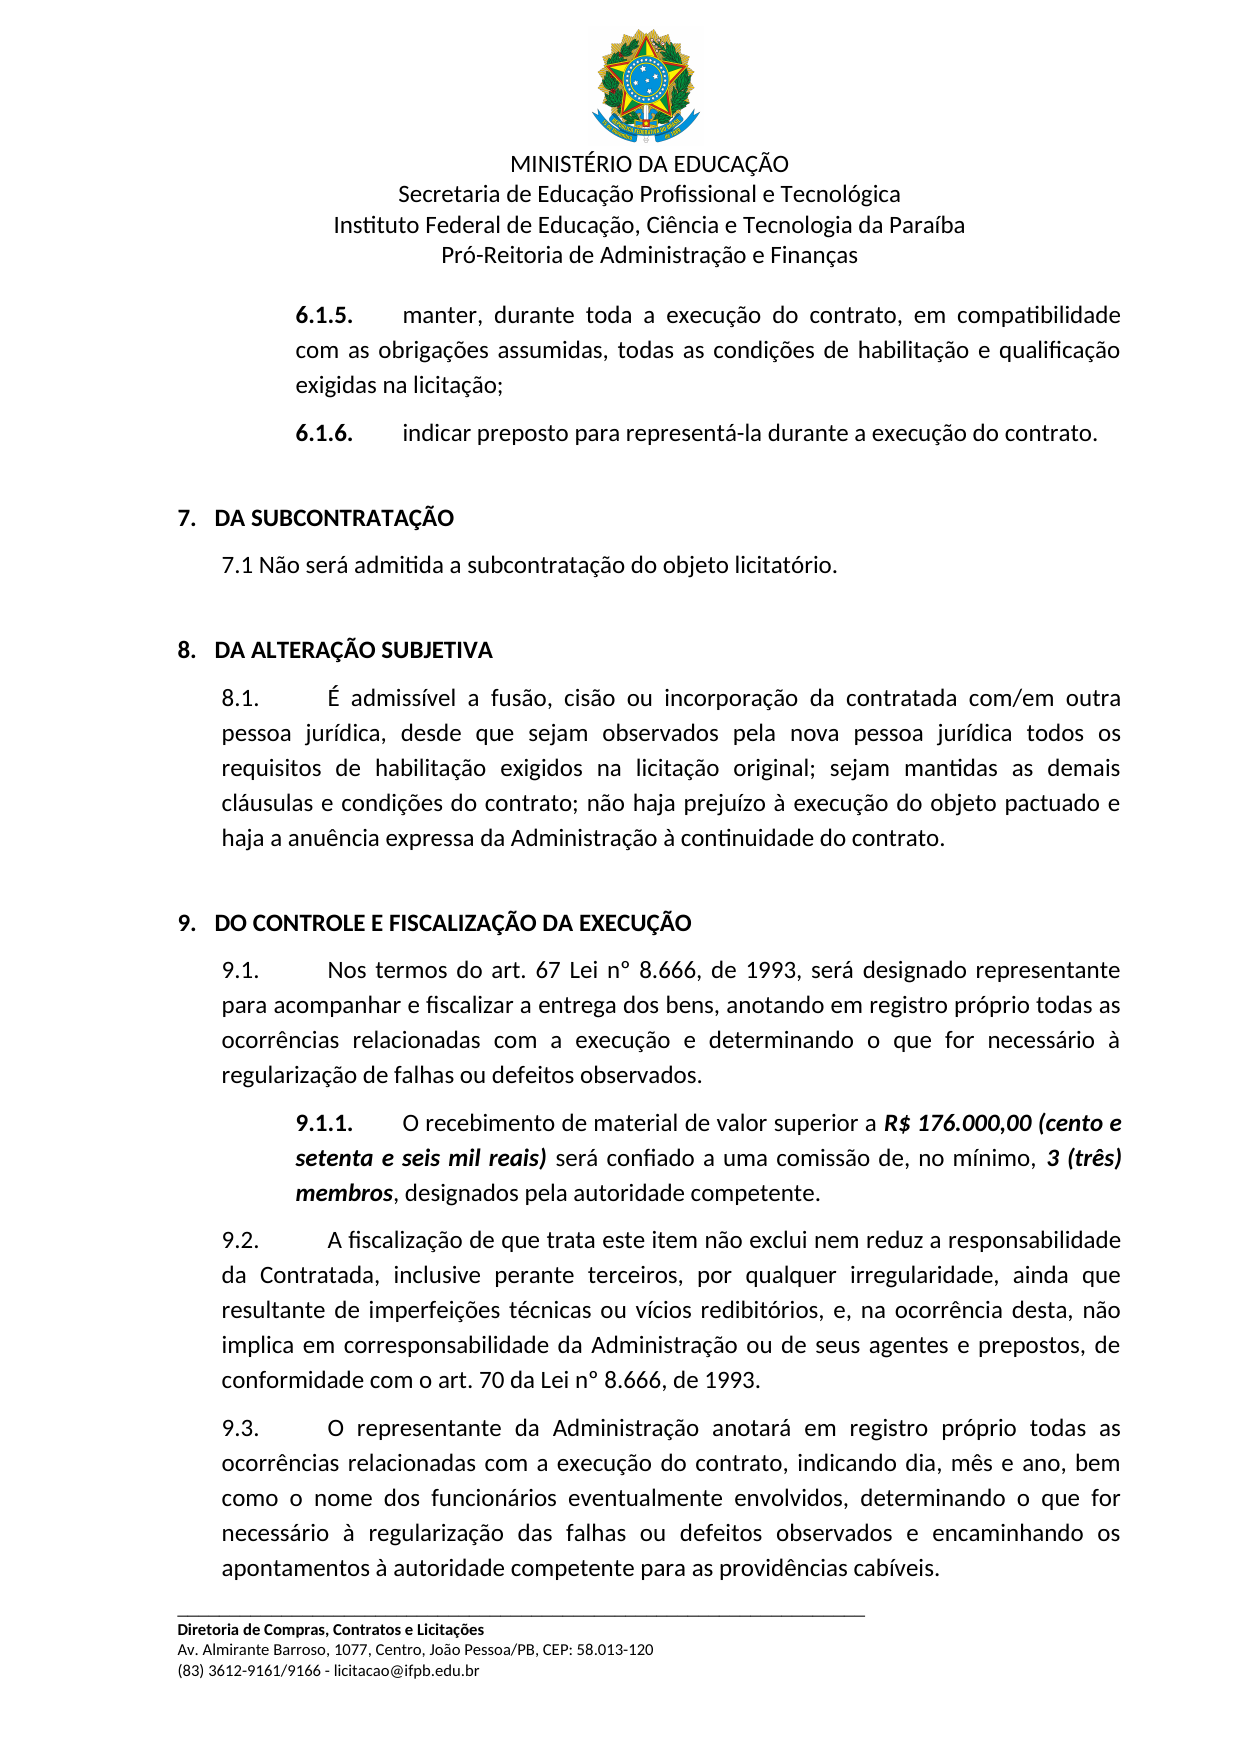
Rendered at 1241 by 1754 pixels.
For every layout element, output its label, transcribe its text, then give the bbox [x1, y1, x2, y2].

list DA ALTERAÇÃO SUBJETIVA [177, 634, 1122, 665]
list indicar preposto para representá-la durante a execução do contrato. [295, 417, 1122, 447]
list A fiscalização de que trata este item não exclui nem reduz a responsabilidade da Contratada, inclusive perante terceiros, por qualquer irregularidade, ainda que resultante de imperfeições técnicas ou vícios redibitórios, e, na ocorrência desta, não implica em corresponsabilidade da Administração ou de seus agentes e prepostos, de conformidade com o art. 70 da Lei nº 8.666, de 1993. [221, 1224, 1122, 1395]
list É admissível a fusão, cisão ou incorporação da contratada com/em outra pessoa jurídica, desde que sejam observados pela nova pessoa jurídica todos os requisitos de habilitação exigidos na licitação original; sejam mantidas as demais cláusulas e condições do contrato; não haja prejuízo à execução do objeto pactuado e haja a anuência expressa da Administração à continuidade do contrato. [221, 682, 1122, 852]
picture [588, 26, 704, 146]
text 7.1 Não será admitida a subcontratação do objeto licitatório. [221, 549, 1122, 580]
list O representante da Administração anotará em registro próprio todas as ocorrências relacionadas com a execução do contrato, indicando dia, mês e ano, bem como o nome dos funcionários eventualmente envolvidos, determinando o que for necessário à regularização das falhas ou defeitos observados e encaminhando os apontamentos à autoridade competente para as providências cabíveis. [221, 1412, 1122, 1582]
list manter, durante toda a execução do contrato, em compatibilidade com as obrigações assumidas, todas as condições de habilitação e qualificação exigidas na licitação; [295, 299, 1122, 400]
list DA SUBCONTRATAÇÃO [177, 502, 1122, 532]
list DO CONTROLE E FISCALIZAÇÃO DA EXECUÇÃO [177, 907, 1122, 937]
list O recebimento de material de valor superior a R$ 176.000,00 (cento e setenta e seis mil reais) será confiado a uma comissão de, no mínimo, 3 (três) membros, designados pela autoridade competente. [295, 1107, 1122, 1207]
list Nos termos do art. 67 Lei nº 8.666, de 1993, será designado representante para acompanhar e fiscalizar a entrega dos bens, anotando em registro próprio todas as ocorrências relacionadas com a execução e determinando o que for necessário à regularização de falhas ou defeitos observados. [221, 954, 1122, 1090]
